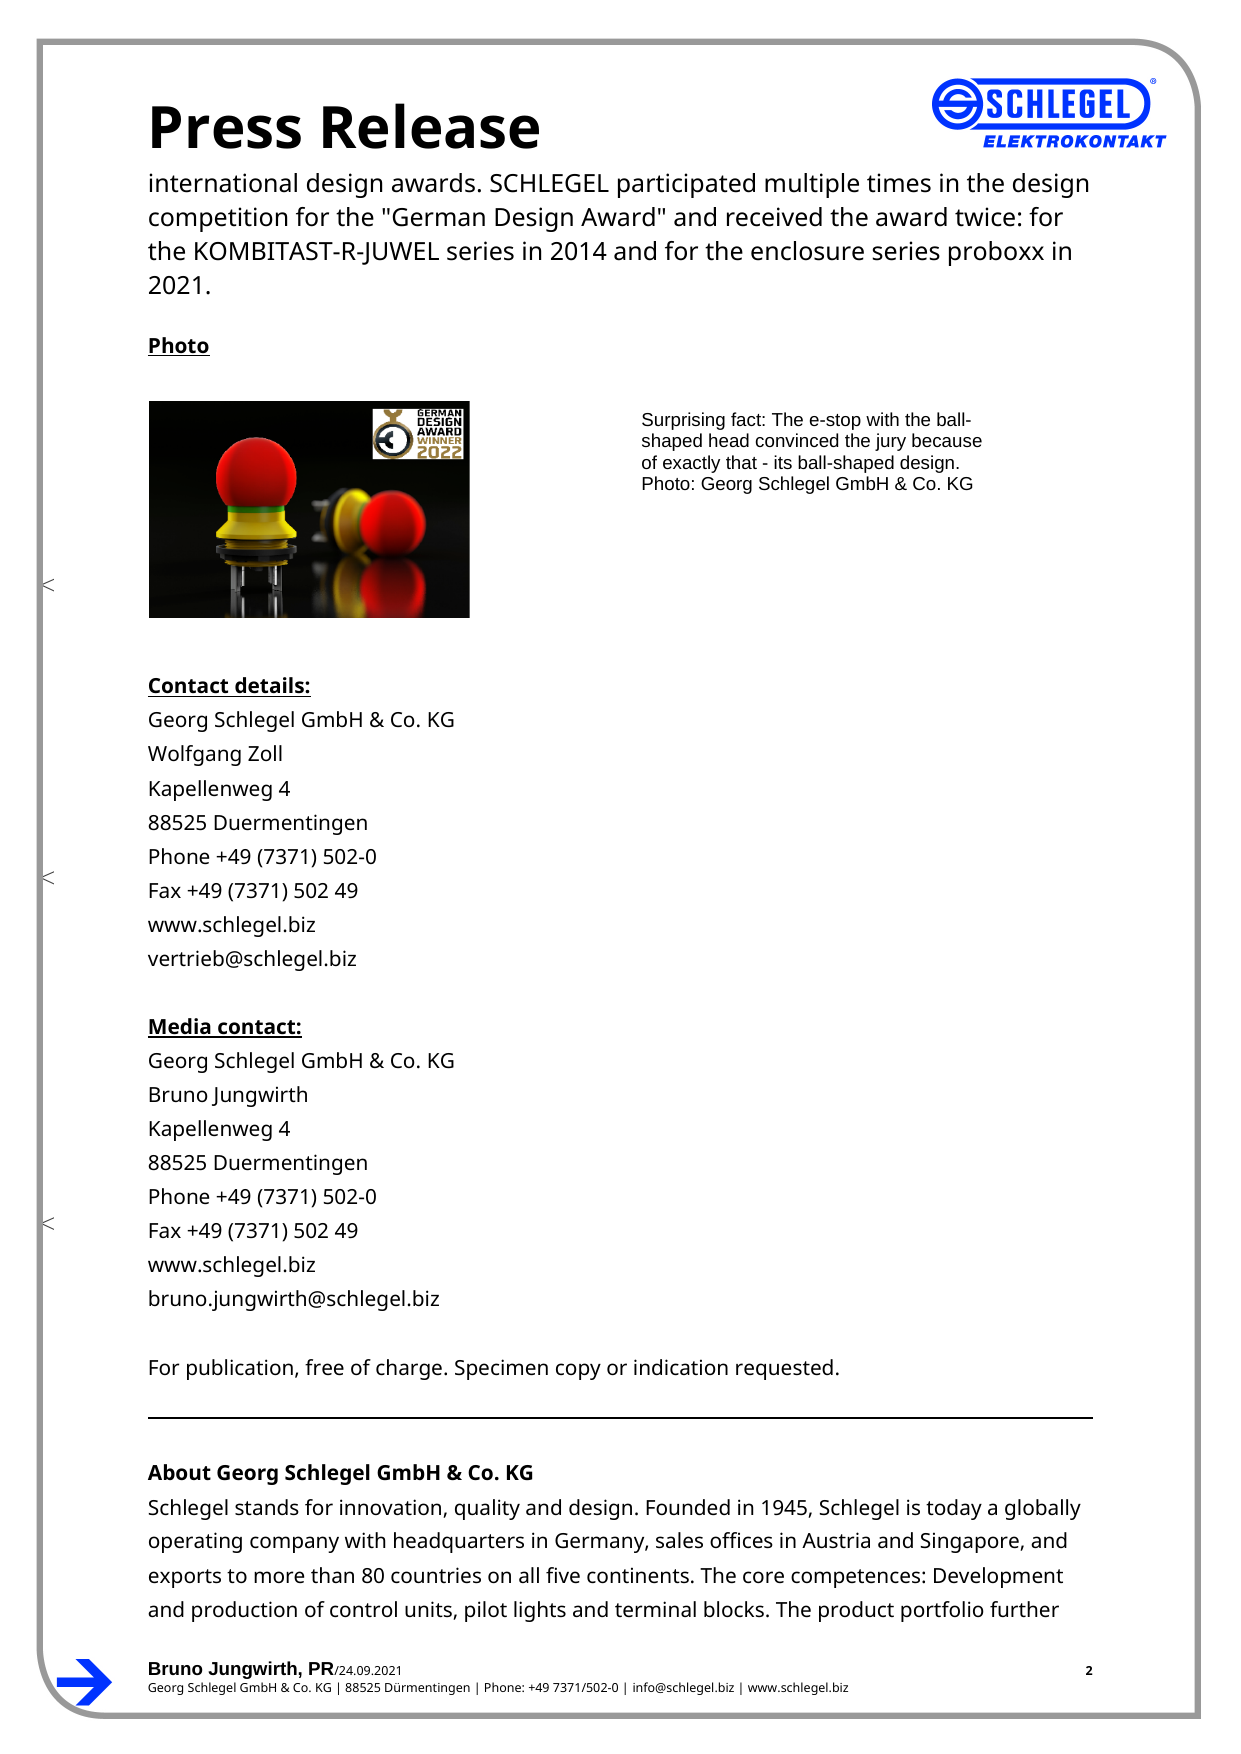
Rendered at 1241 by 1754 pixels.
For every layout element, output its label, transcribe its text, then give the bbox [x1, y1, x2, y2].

text Kapellenweg 4 [148, 1114, 1093, 1143]
picture [0, 0, 1239, 1754]
text For publication, free of charge. Specimen copy or indication requested. [148, 1353, 1093, 1381]
text Phone +49 (7371) 502-0 [148, 842, 1093, 870]
text Bruno Jungwirth [148, 1080, 1093, 1109]
text Media contact: [148, 1012, 1093, 1041]
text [148, 1493, 1093, 1623]
text www.schlegel.biz [148, 1251, 1093, 1279]
text Photo [148, 331, 1093, 359]
text vertrieb@schlegel.biz [148, 944, 1093, 972]
text Wolfgang Zoll [148, 739, 1093, 768]
text About Georg Schlegel GmbH & Co. KG [148, 1458, 1093, 1487]
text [148, 165, 1093, 302]
text Phone +49 (7371) 502-0 [148, 1182, 1093, 1211]
text Fax +49 (7371) 502 49 [148, 876, 1093, 904]
text Georg Schlegel GmbH & Co. KG [148, 706, 1093, 734]
text Georg Schlegel GmbH & Co. KG [148, 1046, 1093, 1074]
text bruno.jungwirth@schlegel.biz [148, 1284, 1093, 1313]
text 88525 Duermentingen [148, 808, 1093, 836]
text Kapellenweg 4 [148, 774, 1093, 802]
text www.schlegel.biz [148, 910, 1093, 938]
text Fax +49 (7371) 502 49 [148, 1216, 1093, 1245]
text Contact details: [148, 671, 1093, 700]
text 88525 Duermentingen [148, 1148, 1093, 1177]
